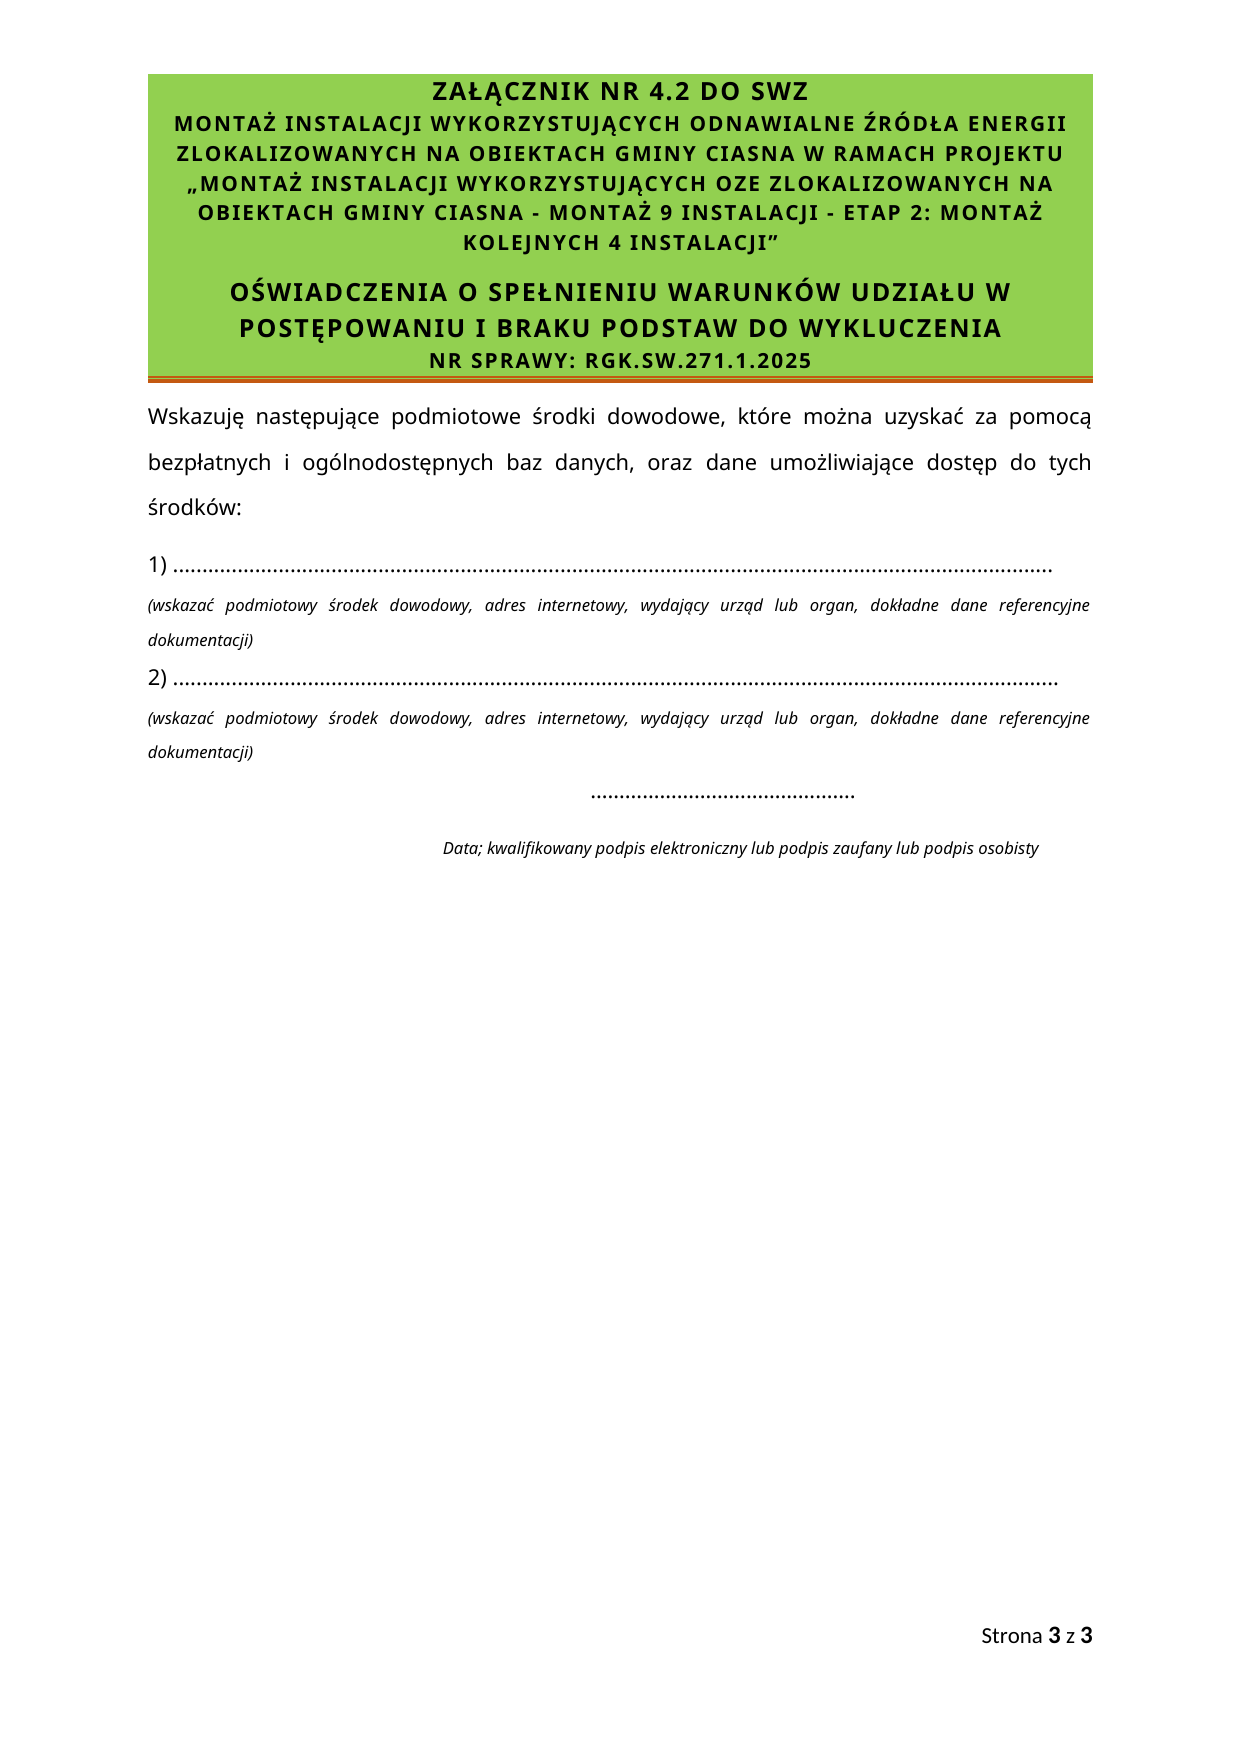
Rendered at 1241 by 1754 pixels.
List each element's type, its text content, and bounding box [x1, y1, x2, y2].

text 1) ...................................................................................................................................................... [148, 549, 1093, 579]
text Data; kwalifikowany podpis elektroniczny lub podpis zaufany lub podpis osobisty [148, 836, 1093, 859]
text (wskazać podmiotowy środek dowodowy, adres internetowy, wydający urząd lub organ, dokładne dane referencyjne dokumentacji) [148, 594, 1093, 651]
text 2) ....................................................................................................................................................... [148, 662, 1093, 692]
text (wskazać podmiotowy środek dowodowy, adres internetowy, wydający urząd lub organ, dokładne dane referencyjne dokumentacji) [148, 707, 1093, 764]
text ………………………………………. [148, 775, 1093, 805]
text Wskazuję następujące podmiotowe środki dowodowe, które można uzyskać za pomocą bezpłatnych i ogólnodostępnych baz danych, oraz dane umożliwiające dostęp do tych środków: [148, 401, 1093, 522]
